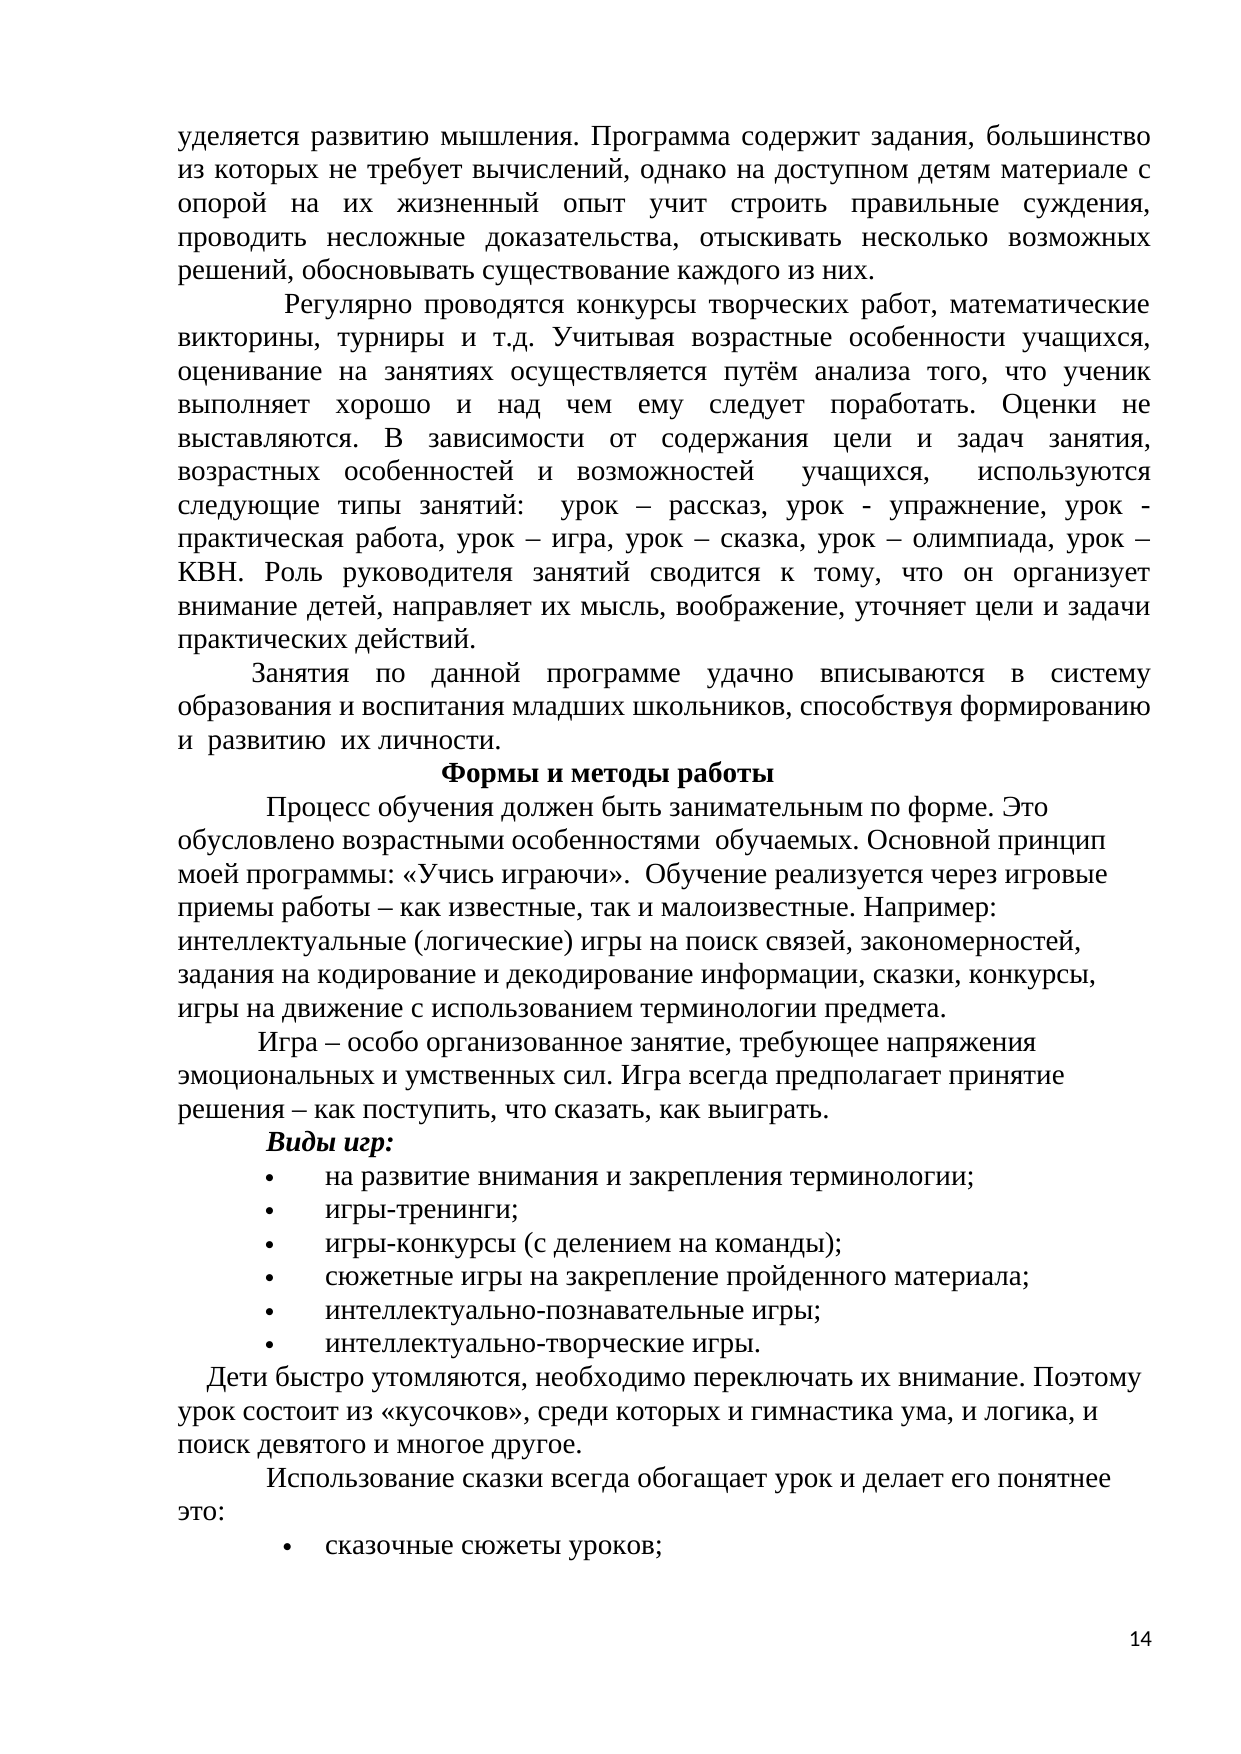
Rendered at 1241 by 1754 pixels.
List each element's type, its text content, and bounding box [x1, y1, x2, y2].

list на развитие внимания и закрепления терминологии; [177, 1158, 1152, 1191]
text Игра – особо организованное занятие, требующее напряжения эмоциональных и умственных сил. Игра всегда предполагает принятие решения – как поступить, что сказать, как выиграть. [177, 1024, 1152, 1124]
text Регулярно проводятся конкурсы творческих работ, математические викторины, турниры и т.д. Учитывая возрастные особенности учащихся, оценивание на занятиях осуществляется путём анализа того, что ученик выполняет хорошо и над чем ему следует поработать. Оценки не выставляются. В зависимости от содержания цели и задач занятия, возрастных особенностей и возможностей учащихся, используются следующие типы занятий: урок – рассказ, урок - упражнение, урок - практическая работа, урок – игра, урок – сказка, урок – олимпиада, урок – КВН. Роль руководителя занятий сводится к тому, что он организует внимание детей, направляет их мысль, воображение, уточняет цели и задачи практических действий. [177, 286, 1152, 655]
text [177, 118, 1152, 286]
list интеллектуально-творческие игры. [177, 1326, 1152, 1359]
text Виды игр: [177, 1124, 1152, 1158]
text Использование сказки всегда обогащает урок и делает его понятнее это: [177, 1460, 1152, 1527]
list игры-тренинги; [177, 1191, 1152, 1225]
list сюжетные игры на закрепление пройденного материала; [177, 1258, 1152, 1292]
text Занятия по данной программе удачно вписываются в систему образования и воспитания младших школьников, способствуя формированию и развитию их личности. [177, 655, 1152, 755]
text Процесс обучения должен быть занимательным по форме. Это обусловлено возрастными особенностями обучаемых. Основной принцип моей программы: «Учись играючи». Обучение реализуется через игровые приемы работы – как известные, так и малоизвестные. Например: интеллектуальные (логические) игры на поиск связей, закономерностей, задания на кодирование и декодирование информации, сказки, конкурсы, игры на движение с использованием терминологии предмета. [177, 789, 1152, 1024]
text Дети быстро утомляются, необходимо переключать их внимание. Поэтому урок состоит из «кусочков», среди которых и гимнастика ума, и логика, и поиск девятого и многое другое. [177, 1359, 1152, 1460]
text Формы и методы работы [177, 755, 1152, 789]
list сказочные сюжеты уроков; [195, 1527, 1152, 1560]
list интеллектуально-познавательные игры; [177, 1292, 1152, 1326]
list игры-конкурсы (с делением на команды); [177, 1225, 1152, 1258]
